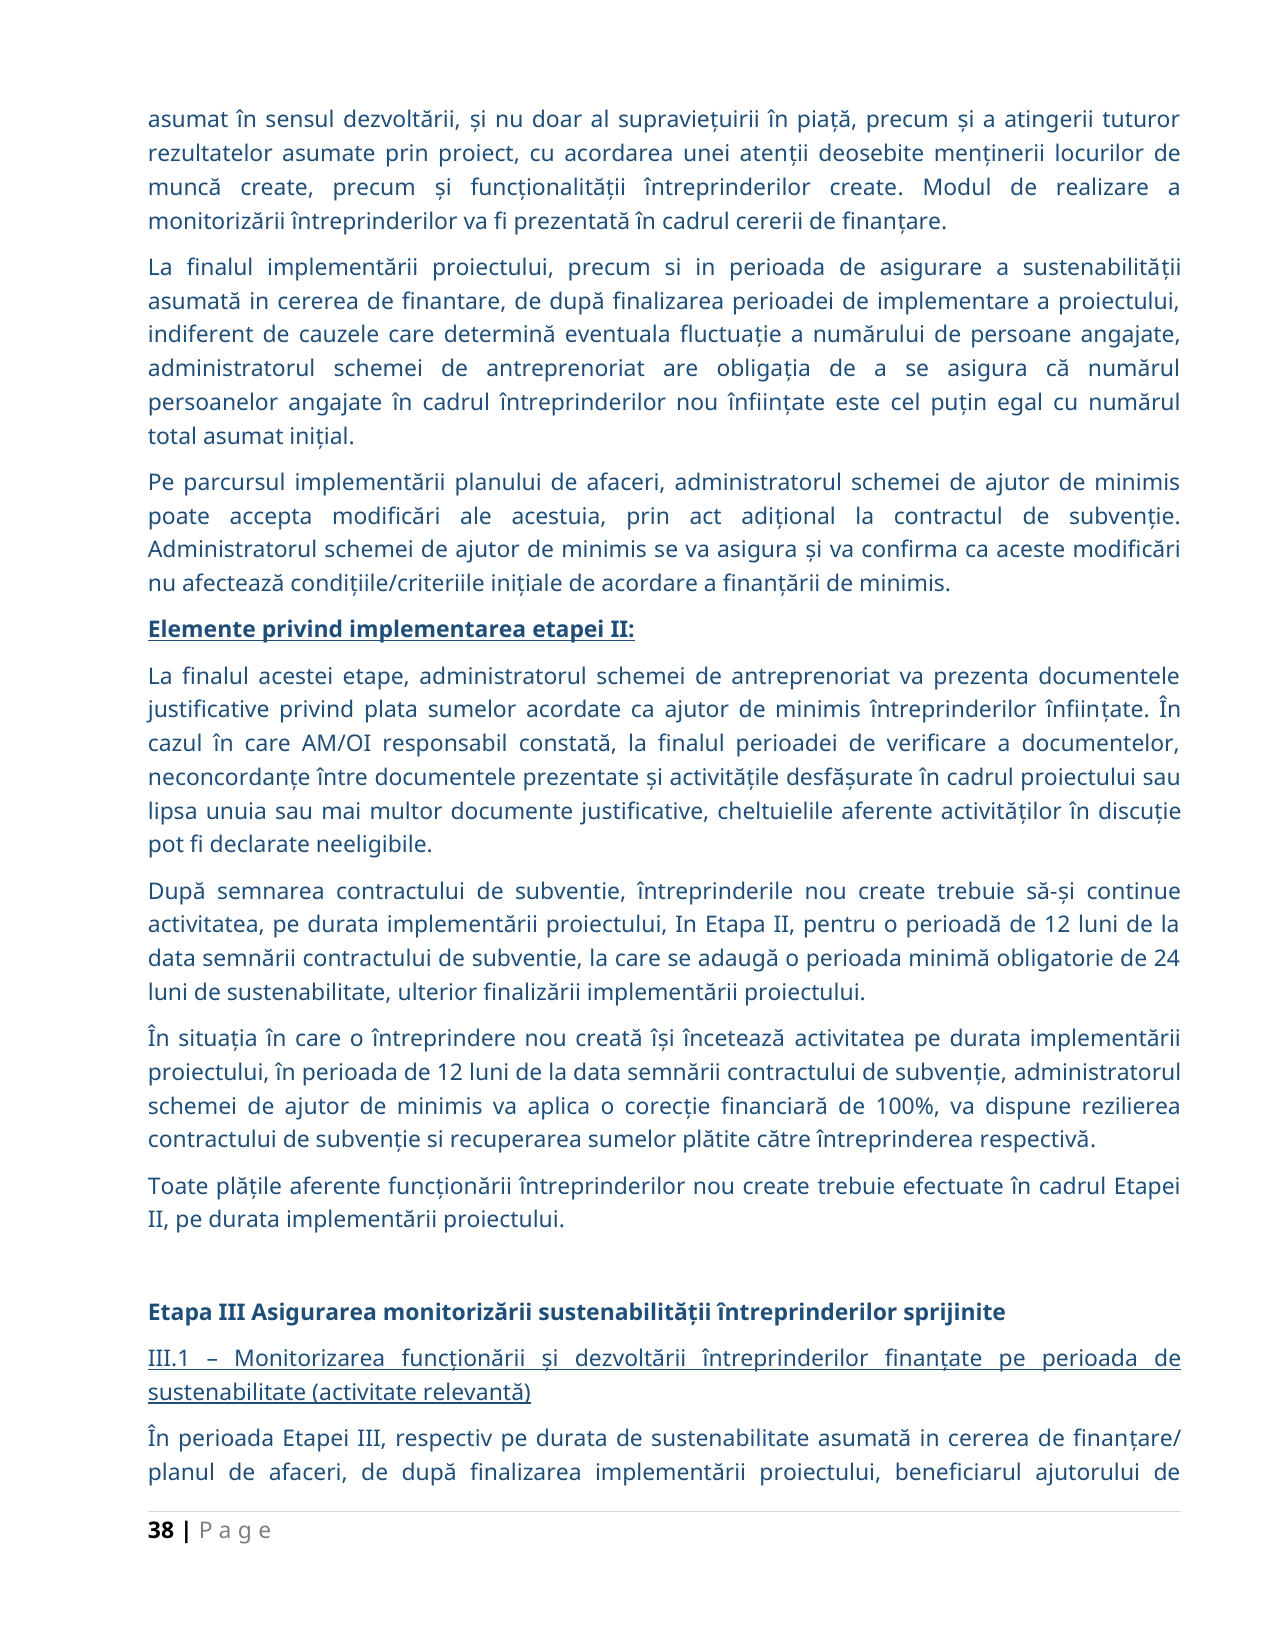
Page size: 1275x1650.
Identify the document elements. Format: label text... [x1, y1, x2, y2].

text Pe parcursul implementării planului de afaceri, administratorul schemei de ajutor de minimis poate accepta modificări ale acestuia, prin act adițional la contractul de subvenție. Administratorul schemei de ajutor de minimis se va asigura și va confirma ca aceste modificări nu afectează condițiile/criteriile inițiale de acordare a finanțării de minimis. [148, 466, 1181, 598]
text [148, 103, 1181, 236]
text După semnarea contractului de subventie, întreprinderile nou create trebuie să-și continue activitatea, pe durata implementării proiectului, In Etapa II, pentru o perioadă de 12 luni de la data semnării contractului de subventie, la care se adaugă o perioada minimă obligatorie de 24 luni de sustenabilitate, ulterior finalizării implementării proiectului. [148, 875, 1181, 1007]
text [148, 1422, 1181, 1487]
text III.1 – Monitorizarea funcționării și dezvoltării întreprinderilor finanțate pe perioada de sustenabilitate (activitate relevantă) [148, 1342, 1181, 1369]
text La finalul implementării proiectului, precum si in perioada de asigurare a sustenabilității asumată in cererea de finantare, de după finalizarea perioadei de implementare a proiectului, indiferent de cauzele care determină eventuala fluctuație a numărului de persoane angajate, administratorul schemei de antreprenoriat are obligația de a se asigura că numărul persoanelor angajate în cadrul întreprinderilor nou înființate este cel puțin egal cu numărul total asumat inițial. [148, 251, 1181, 451]
text III.1 – Monitorizarea funcționării și dezvoltării întreprinderilor finanțate pe perioada de sustenabilitate (activitate relevantă) [148, 1370, 1181, 1407]
text La finalul acestei etape, administratorul schemei de antreprenoriat va prezenta documentele justificative privind plata sumelor acordate ca ajutor de minimis întreprinderilor înființate. În cazul în care AM/OI responsabil constată, la finalul perioadei de verificare a documentelor, neconcordanțe între documentele prezentate și activitățile desfășurate în cadrul proiectului sau lipsa unuia sau mai multor documente justificative, cheltuielile aferente activităților în discuție pot fi declarate neeligibile. [148, 660, 1181, 860]
text Etapa III Asigurarea monitorizării sustenabilității întreprinderilor sprijinite [148, 1296, 1181, 1327]
text În situația în care o întreprindere nou creată își încetează activitatea pe durata implementării proiectului, în perioada de 12 luni de la data semnării contractului de subvenție, administratorul schemei de ajutor de minimis va aplica o corecție financiară de 100%, va dispune rezilierea contractului de subvenție si recuperarea sumelor plătite către întreprinderea respectivă. [148, 1022, 1181, 1155]
text Toate plățile aferente funcționării întreprinderilor nou create trebuie efectuate în cadrul Etapei II, pe durata implementării proiectului. [148, 1170, 1181, 1235]
text Elemente privind implementarea etapei II: [148, 613, 1181, 645]
